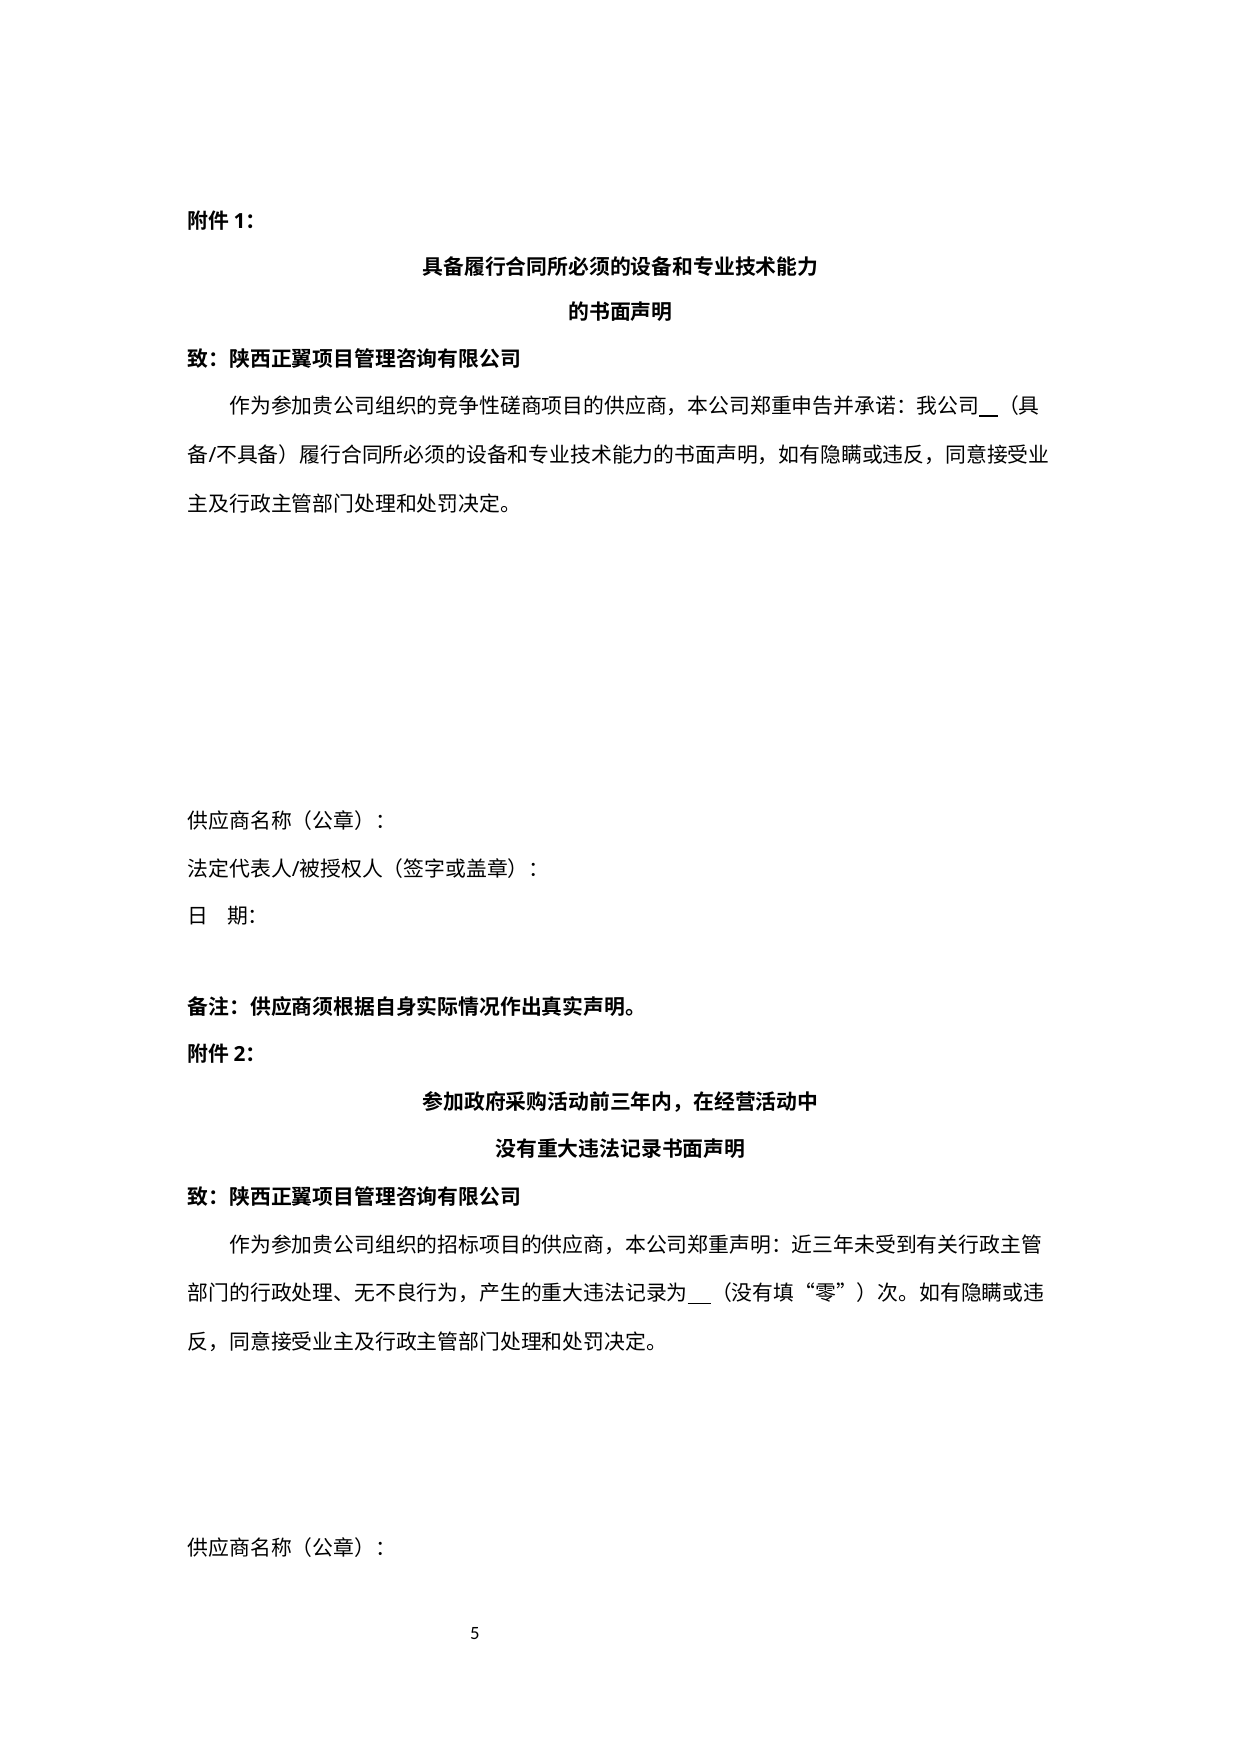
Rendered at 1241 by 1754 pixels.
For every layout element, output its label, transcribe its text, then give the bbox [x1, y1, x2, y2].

text 参加政府采购活动前三年内，在经营活动中 [187, 1084, 1053, 1116]
text 附件2： [187, 1036, 1053, 1069]
text 作为参加贵公司组织的招标项目的供应商，本公司郑重声明：近三年未受到有关行政主管部门的行政处理、无不良行为，产生的重大违法记录为 （没有填“零”）次。如有隐瞒或违反，同意接受业主及行政主管部门处理和处罚决定。 [187, 1227, 1053, 1357]
text 供应商名称（公章）： [187, 803, 1053, 836]
text 致：陕西正翼项目管理咨询有限公司 [187, 1179, 1053, 1212]
text 的书面声明 [187, 295, 1053, 326]
text 作为参加贵公司组织的竞争性磋商项目的供应商，本公司郑重申告并承诺：我公司 （具备/不具备）履行合同所必须的设备和专业技术能力的书面声明，如有隐瞒或违反，同意接受业主及行政主管部门处理和处罚决定。 [187, 388, 1053, 518]
text 没有重大违法记录书面声明 [187, 1132, 1053, 1164]
text 附件1： [187, 204, 1053, 235]
text 供应商名称（公章）： [187, 1530, 1053, 1563]
text 具备履行合同所必须的设备和专业技术能力 [187, 250, 1053, 280]
text 备注：供应商须根据自身实际情况作出真实声明。 [187, 989, 1053, 1021]
text 致：陕西正翼项目管理咨询有限公司 [187, 341, 1053, 373]
text 日 期： [187, 898, 1053, 931]
text 法定代表人/被授权人（签字或盖章）： [187, 851, 1053, 883]
